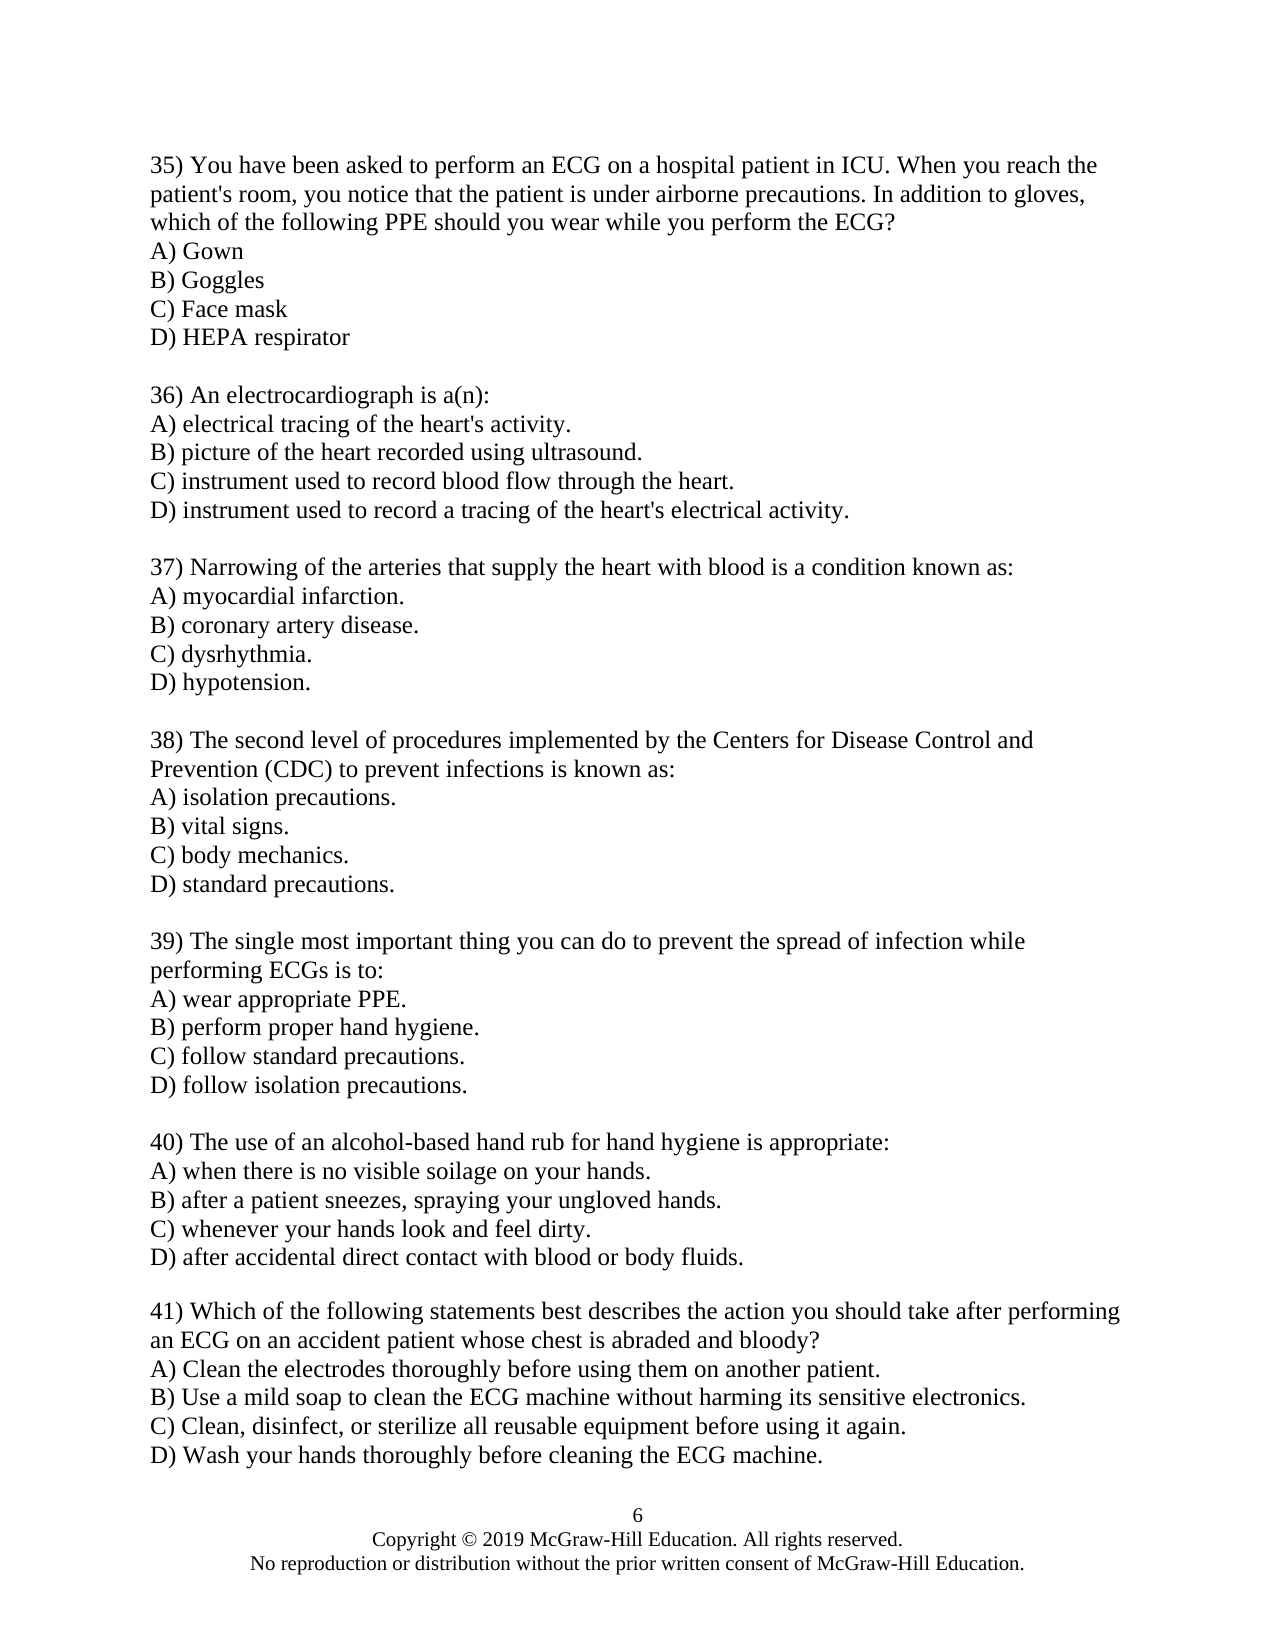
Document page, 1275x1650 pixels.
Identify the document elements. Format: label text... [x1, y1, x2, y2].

text 40) The use of an alcohol-based hand rub for hand hygiene is appropriate: [150, 1127, 1125, 1156]
text B) picture of the heart recorded using ultrasound. [150, 437, 1125, 466]
text A) wear appropriate PPE. [150, 984, 1125, 1012]
text C) body mechanics. [150, 840, 1125, 869]
text 39) The single most important thing you can do to prevent the spread of infection while performing ECGs is to: [150, 926, 1125, 984]
text D) follow isolation precautions. [150, 1070, 1125, 1099]
text 37) Narrowing of the arteries that supply the heart with blood is a condition known as: [150, 552, 1125, 581]
text 38) The second level of procedures implemented by the Centers for Disease Control and Prevention (CDC) to prevent infections is known as: [150, 725, 1125, 782]
text D) hypotension. [150, 667, 1125, 696]
text A) isolation precautions. [150, 782, 1125, 811]
text A) myocardial infarction. [150, 581, 1125, 610]
text B) after a patient sneezes, spraying your ungloved hands. [150, 1185, 1125, 1214]
text C) dysrhythmia. [150, 639, 1125, 667]
text A) when there is no visible soilage on your hands. [150, 1156, 1125, 1185]
text C) Clean, disinfect, or sterilize all reusable equipment before using it again. [150, 1411, 1125, 1440]
text 35) You have been asked to perform an ECG on a hospital patient in ICU. When you reach the patient's room, you notice that the patient is under airborne precautions. In addition to gloves, which of the following PPE should you wear while you perform the ECG? [150, 150, 1125, 236]
text B) vital signs. [150, 811, 1125, 840]
text B) Use a mild soap to clean the ECG machine without harming its sensitive electronics. [150, 1382, 1125, 1411]
text D) Wash your hands thoroughly before cleaning the ECG machine. [150, 1440, 1125, 1469]
text C) instrument used to record blood flow through the heart. [150, 466, 1125, 495]
text D) instrument used to record a tracing of the heart's electrical activity. [150, 495, 1125, 524]
text A) Clean the electrodes thoroughly before using them on another patient. [150, 1354, 1125, 1382]
text 36) An electrocardiograph is a(n): [150, 380, 1125, 409]
text C) follow standard precautions. [150, 1041, 1125, 1070]
text D) standard precautions. [150, 869, 1125, 897]
text A) electrical tracing of the heart's activity. [150, 409, 1125, 437]
text D) HEPA respirator [150, 322, 1125, 351]
text D) after accidental direct contact with blood or body fluids. [150, 1242, 1125, 1271]
text B) coronary artery disease. [150, 610, 1125, 639]
text B) perform proper hand hygiene. [150, 1012, 1125, 1041]
text 41) Which of the following statements best describes the action you should take after performing an ECG on an accident patient whose chest is abraded and bloody? [150, 1296, 1125, 1354]
text A) Gown [150, 236, 1125, 265]
text C) whenever your hands look and feel dirty. [150, 1214, 1125, 1242]
text C) Face mask [150, 294, 1125, 322]
text B) Goggles [150, 265, 1125, 294]
